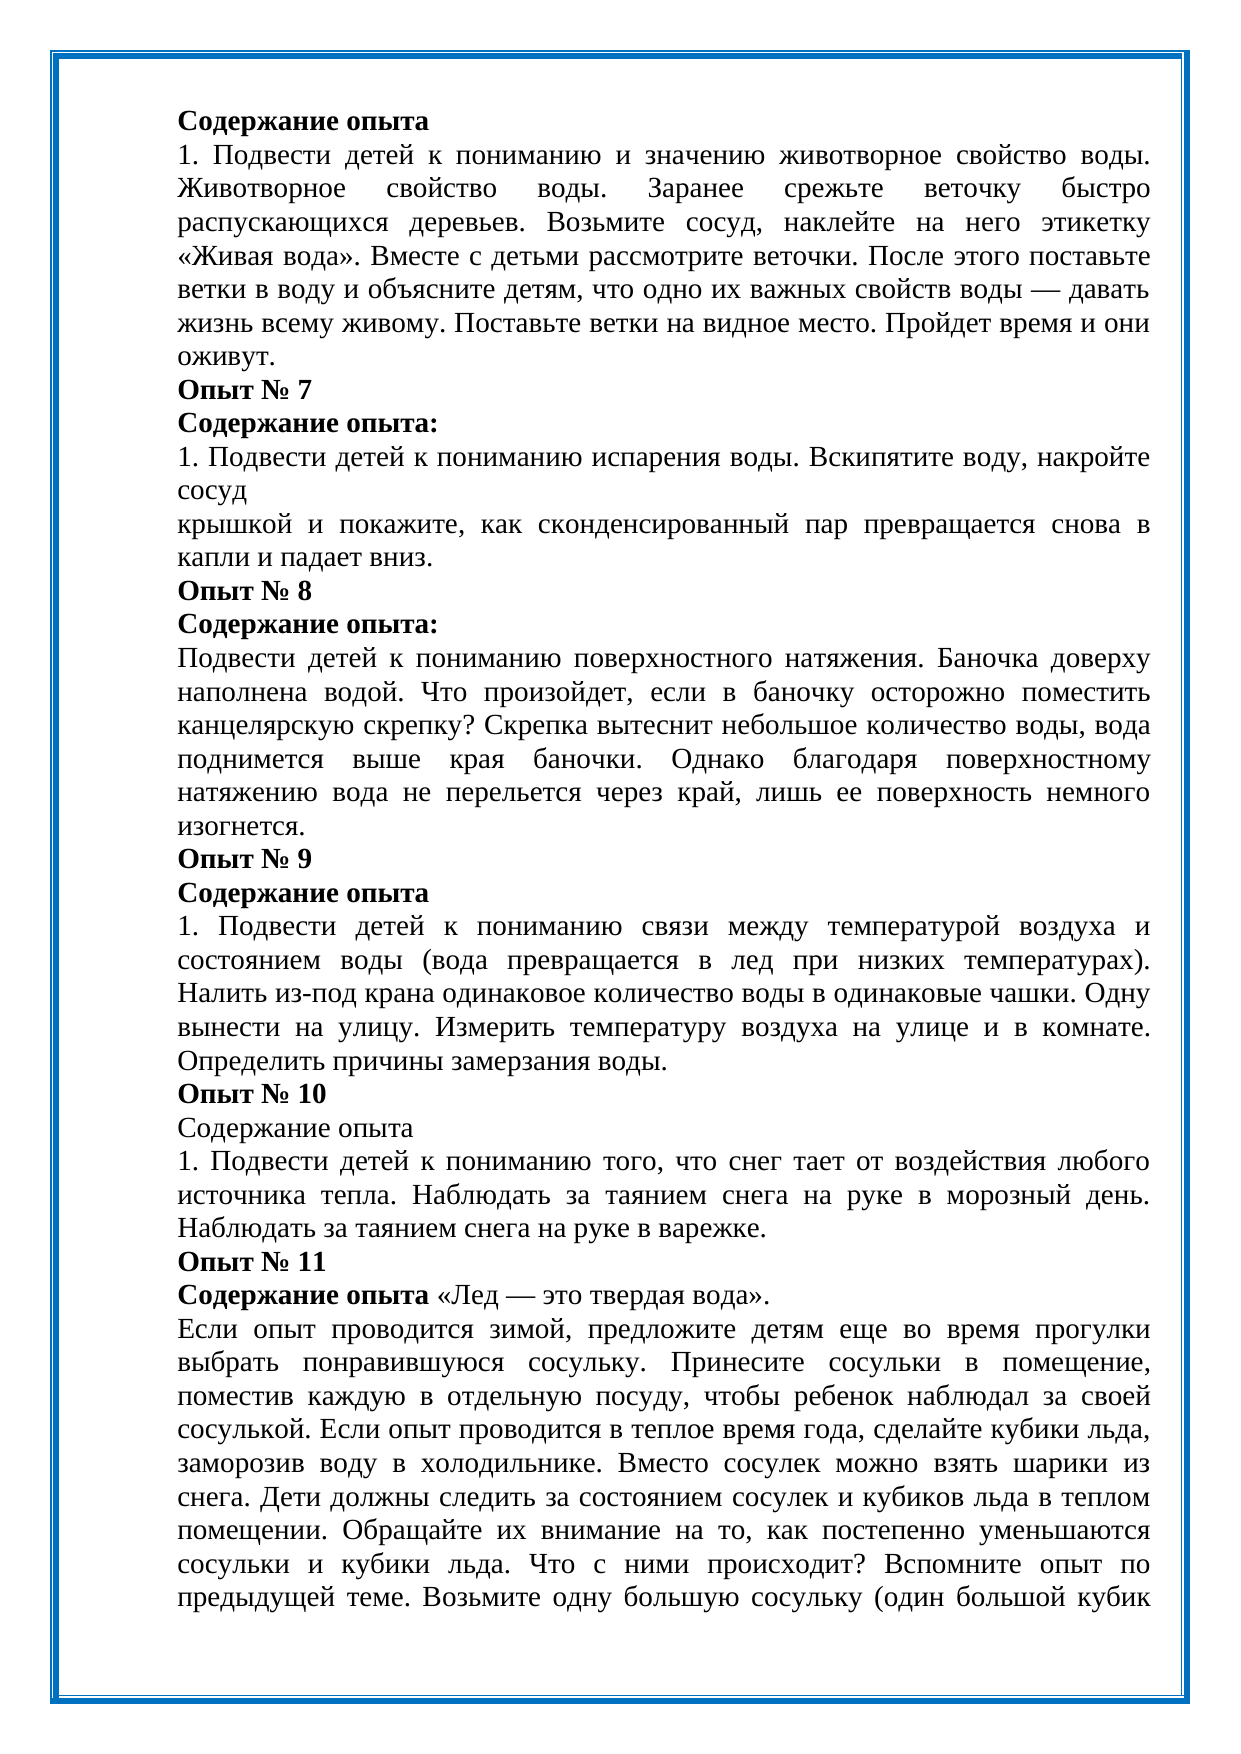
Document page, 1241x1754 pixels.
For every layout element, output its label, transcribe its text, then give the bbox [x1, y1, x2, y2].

text Содержание опыта [177, 1110, 1152, 1143]
text 1. Подвести детей к пониманию того, что снег тает от воздействия любого источника тепла. Наблюдать за таянием снега на руке в морозный день. Наблюдать за таянием снега на руке в варежке. [177, 1143, 1152, 1244]
text 1. Подвести детей к пониманию связи между температурой воздуха и состоянием воды (вода превращается в лед при низких температурах). Налить из-под крана одинаковое количество воды в одинаковые чашки. Одну вынести на улицу. Измерить температуру воздуха на улице и в комнате. Определить причины замерзания воды. [177, 908, 1152, 1076]
text Опыт № 9 [177, 841, 1152, 875]
text крышкой и покажите, как сконденсированный пар превращается снова в капли и падает вниз. [177, 506, 1152, 573]
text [177, 1311, 1152, 1613]
text Содержание опыта: [177, 607, 1152, 640]
text Опыт № 11 [177, 1244, 1152, 1277]
text Опыт № 7 [177, 372, 1152, 405]
text Содержание опыта [177, 103, 1152, 137]
text 1. Подвести детей к пониманию испарения воды. Вскипятите воду, накройте сосуд [177, 439, 1152, 506]
text 1. Подвести детей к пониманию и значению животворное свойство воды. Животворное свойство воды. Заранее срежьте веточку быстро распускающихся деревьев. Возьмите сосуд, наклейте на него этикетку «Живая вода». Вместе с детьми рассмотрите веточки. После этого поставьте ветки в воду и объясните детям, что одно их важных свойств воды — давать жизнь всему живому. Поставьте ветки на видное место. Пройдет время и они оживут. [177, 137, 1152, 372]
text Содержание опыта «Лед — это твердая вода». [177, 1277, 1152, 1311]
text Подвести детей к пониманию поверхностного натяжения. Баночка доверху наполнена водой. Что произойдет, если в баночку осторожно поместить канцелярскую скрепку? Скрепка вытеснит небольшое количество воды, вода поднимется выше края баночки. Однако благодаря поверхностному натяжению вода не перельется через край, лишь ее поверхность немного изогнется. [177, 640, 1152, 841]
text Содержание опыта: [177, 405, 1152, 439]
text Содержание опыта [177, 875, 1152, 908]
text Опыт № 10 [177, 1076, 1152, 1110]
text Опыт № 8 [177, 573, 1152, 607]
